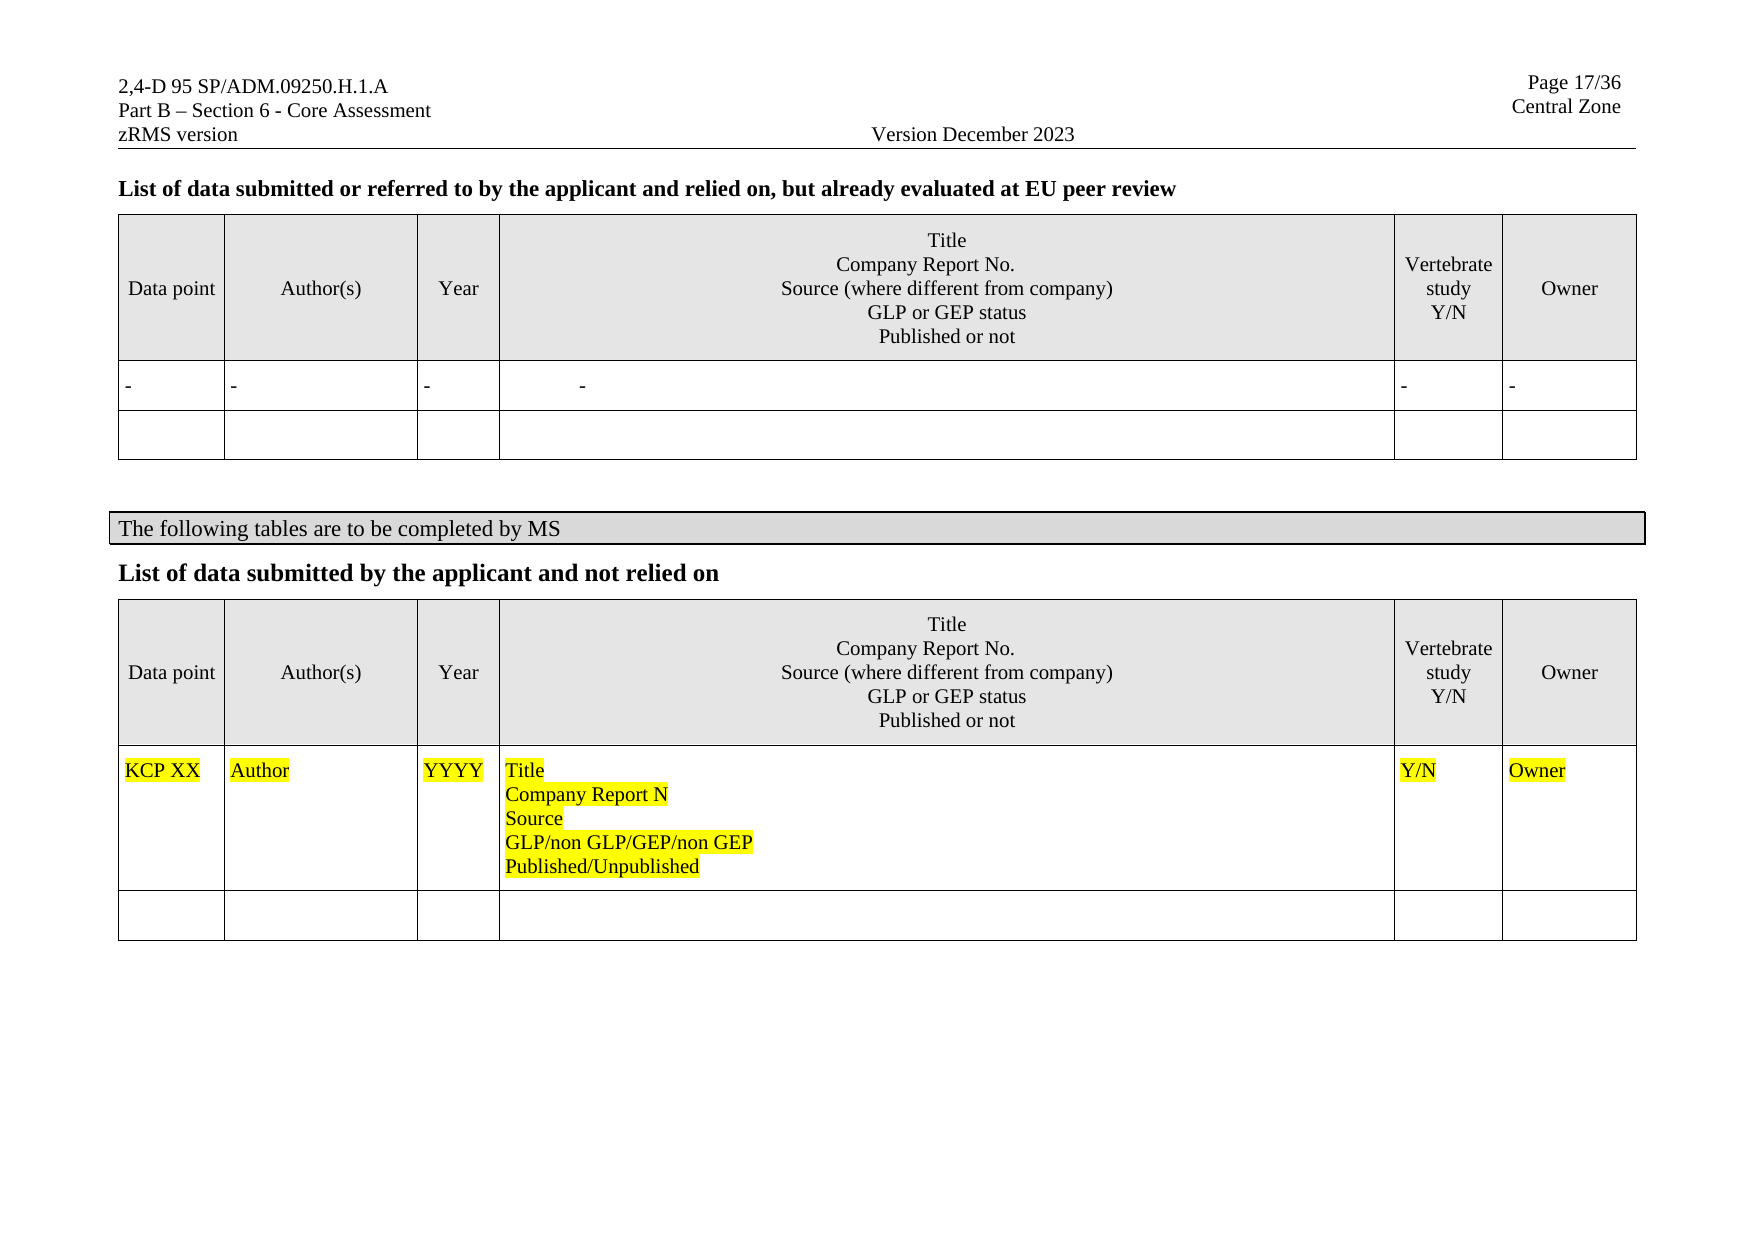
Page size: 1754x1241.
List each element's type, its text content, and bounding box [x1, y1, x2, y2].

table_header Title Company Report No. Source (where different from company) GLP or GEP status Published or not [500, 600, 1394, 744]
text List of data submitted by the applicant and not relied on [118, 558, 1636, 586]
table_cell [1395, 891, 1502, 940]
table_header Year [418, 600, 499, 744]
table_cell - [1395, 361, 1502, 409]
table_cell [418, 411, 499, 459]
table_cell [225, 411, 417, 459]
table_header Author(s) [225, 215, 417, 360]
table_cell - [418, 361, 499, 409]
table_cell Owner [1503, 746, 1636, 890]
table_cell [500, 411, 1394, 459]
text List of data submitted or referred to by the applicant and relied on, but already evaluated at EU peer review [118, 176, 1636, 202]
table_header Vertebrate study Y/N [1395, 600, 1502, 744]
table_cell KCP XX [119, 746, 224, 890]
table_cell [1503, 411, 1636, 459]
table_cell - [119, 361, 224, 409]
table_cell YYYY [418, 746, 499, 890]
table_cell [225, 891, 417, 940]
table_header Author(s) [225, 600, 417, 744]
table_cell [119, 891, 224, 940]
table_header Year [418, 215, 499, 360]
table_cell [418, 891, 499, 940]
table_cell Author [225, 746, 417, 890]
table_header Data point [119, 600, 224, 744]
table_header Owner [1503, 600, 1636, 744]
table_cell [119, 411, 224, 459]
table_cell [500, 891, 1394, 940]
table_cell [1395, 411, 1502, 459]
table_header Title Company Report No. Source (where different from company) GLP or GEP status Published or not [500, 215, 1394, 360]
table_cell - [1503, 361, 1636, 409]
table_cell Title Company Report N Source GLP/non GLP/GEP/non GEP Published/Unpublished [500, 746, 1394, 890]
table_cell - [500, 361, 1394, 409]
table_cell - [225, 361, 417, 409]
table_header Owner [1503, 215, 1636, 360]
table_cell Y/N [1395, 746, 1502, 890]
table_header Data point [119, 215, 224, 360]
table_cell [1503, 891, 1636, 940]
table_header Vertebrate study Y/N [1395, 215, 1502, 360]
text The following tables are to be completed by MS [110, 513, 1644, 543]
